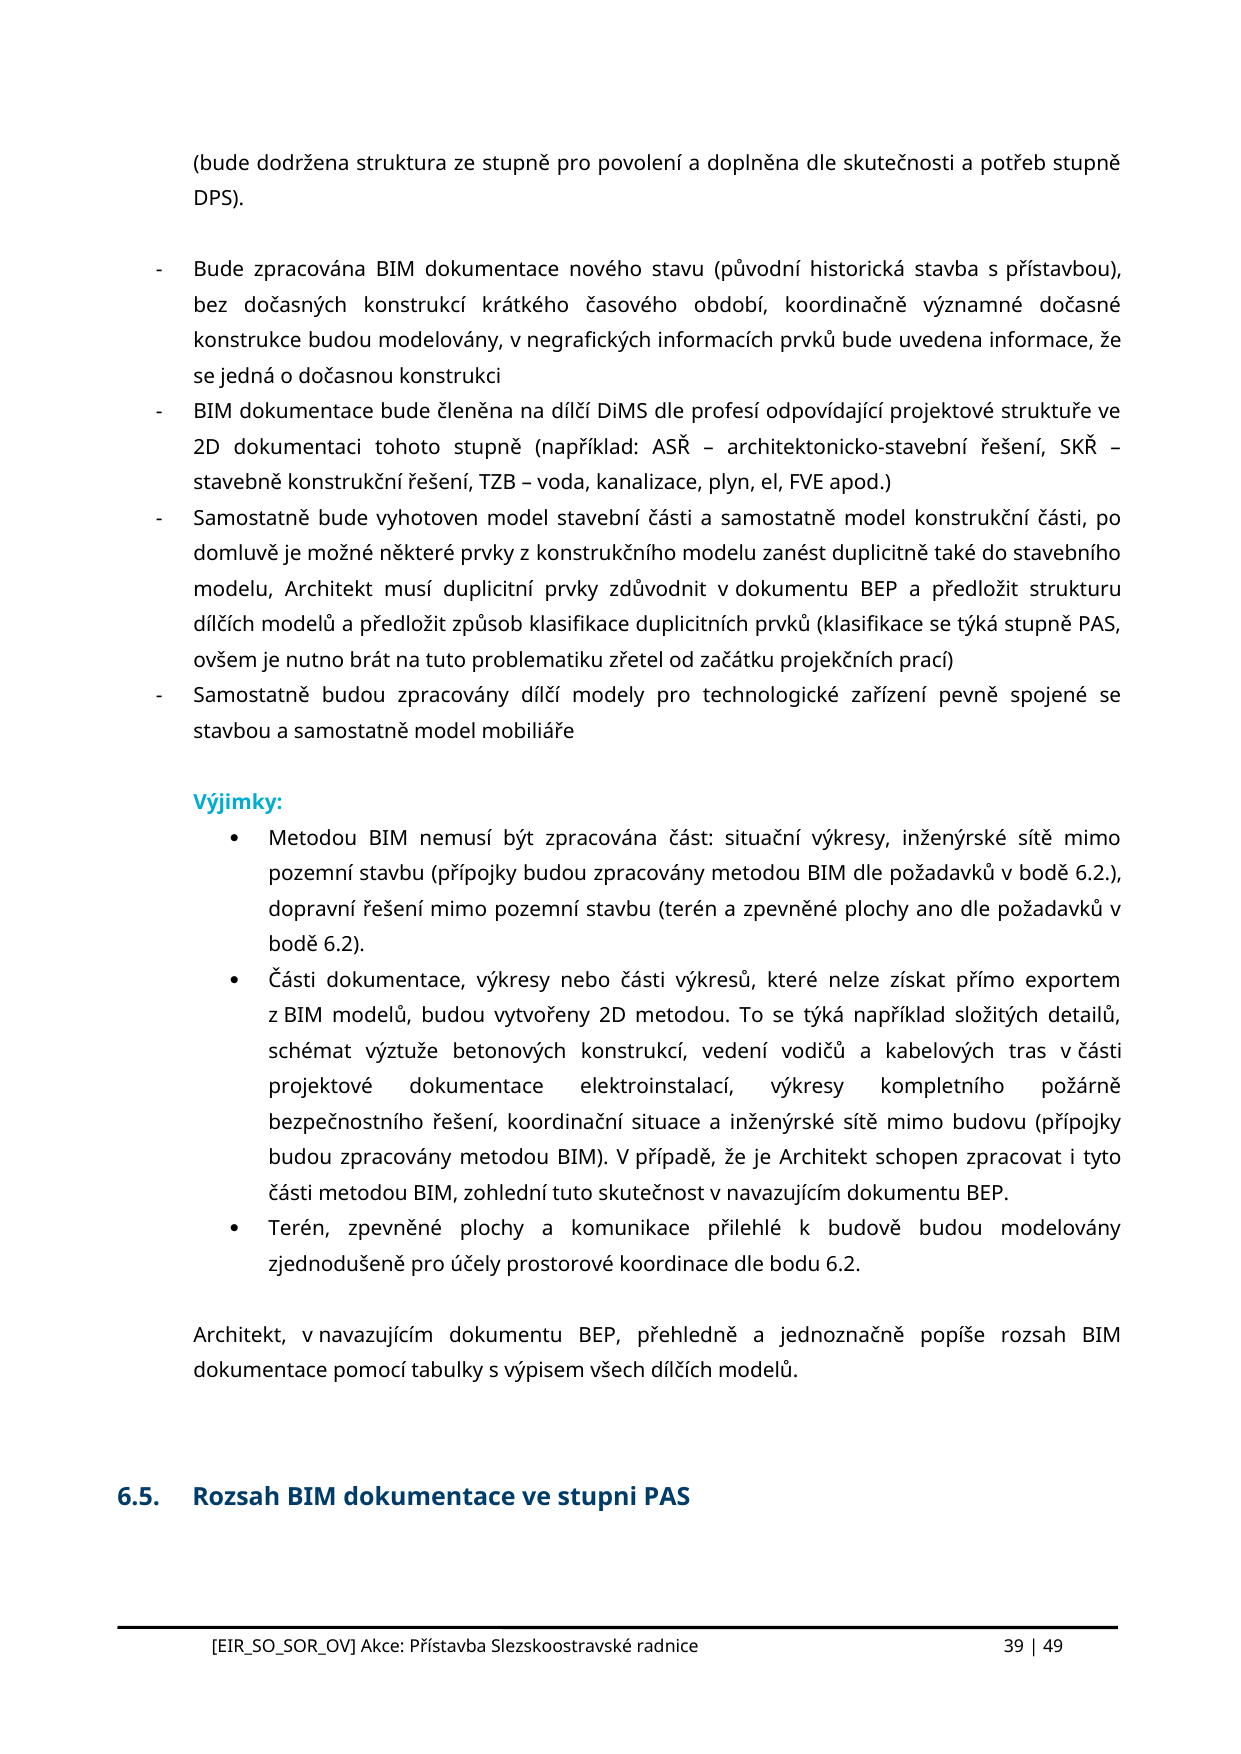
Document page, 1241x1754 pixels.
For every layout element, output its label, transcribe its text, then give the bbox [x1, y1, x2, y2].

list Terén, zpevněné plochy a komunikace přilehlé k budově budou modelovány zjednodušeně pro účely prostorové koordinace dle bodu 6.2. [231, 1213, 1122, 1277]
subtitle Rozsah BIM dokumentace ve stupni PAS [117, 1479, 1122, 1513]
list BIM dokumentace bude členěna na dílčí DiMS dle profesí odpovídající projektové struktuře ve 2D dokumentaci tohoto stupně (například: ASŘ – architektonicko-stavební řešení, SKŘ – stavebně konstrukční řešení, TZB – voda, kanalizace, plyn, el, FVE apod.) [156, 396, 1122, 496]
list Části dokumentace, výkresy nebo části výkresů, které nelze získat přímo exportem z BIM modelů, budou vytvořeny 2D metodou. To se týká například složitých detailů, schémat výztuže betonových konstrukcí, vedení vodičů a kabelových tras v části projektové dokumentace elektroinstalací, výkresy kompletního požárně bezpečnostního řešení, koordinační situace a inženýrské sítě mimo budovu (přípojky budou zpracovány metodou BIM). V případě, že je Architekt schopen zpracovat i tyto části metodou BIM, zohlední tuto skutečnost v navazujícím dokumentu BEP. [231, 965, 1122, 1206]
list Metodou BIM nemusí být zpracována část: situační výkresy, inženýrské sítě mimo pozemní stavbu (přípojky budou zpracovány metodou BIM dle požadavků v bodě 6.2.), dopravní řešení mimo pozemní stavbu (terén a zpevněné plochy ano dle požadavků v bodě 6.2). [231, 823, 1122, 958]
list Výjimky: [193, 787, 1122, 816]
list Bude zpracována BIM dokumentace nového stavu (původní historická stavba s přístavbou), bez dočasných konstrukcí krátkého časového období, koordinačně významné dočasné konstrukce budou modelovány, v negrafických informacích prvků bude uvedena informace, že se jedná o dočasnou konstrukci [156, 254, 1122, 389]
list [193, 148, 1122, 212]
list Samostatně bude vyhotoven model stavební části a samostatně model konstrukční části, po domluvě je možné některé prvky z konstrukčního modelu zanést duplicitně také do stavebního modelu, Architekt musí duplicitní prvky zdůvodnit v dokumentu BEP a předložit strukturu dílčích modelů a předložit způsob klasifikace duplicitních prvků (klasifikace se týká stupně PAS, ovšem je nutno brát na tuto problematiku zřetel od začátku projekčních prací) [156, 503, 1122, 673]
list Samostatně budou zpracovány dílčí modely pro technologické zařízení pevně spojené se stavbou a samostatně model mobiliáře [156, 681, 1122, 744]
list Architekt, v navazujícím dokumentu BEP, přehledně a jednoznačně popíše rozsah BIM dokumentace pomocí tabulky s výpisem všech dílčích modelů. [193, 1320, 1122, 1384]
